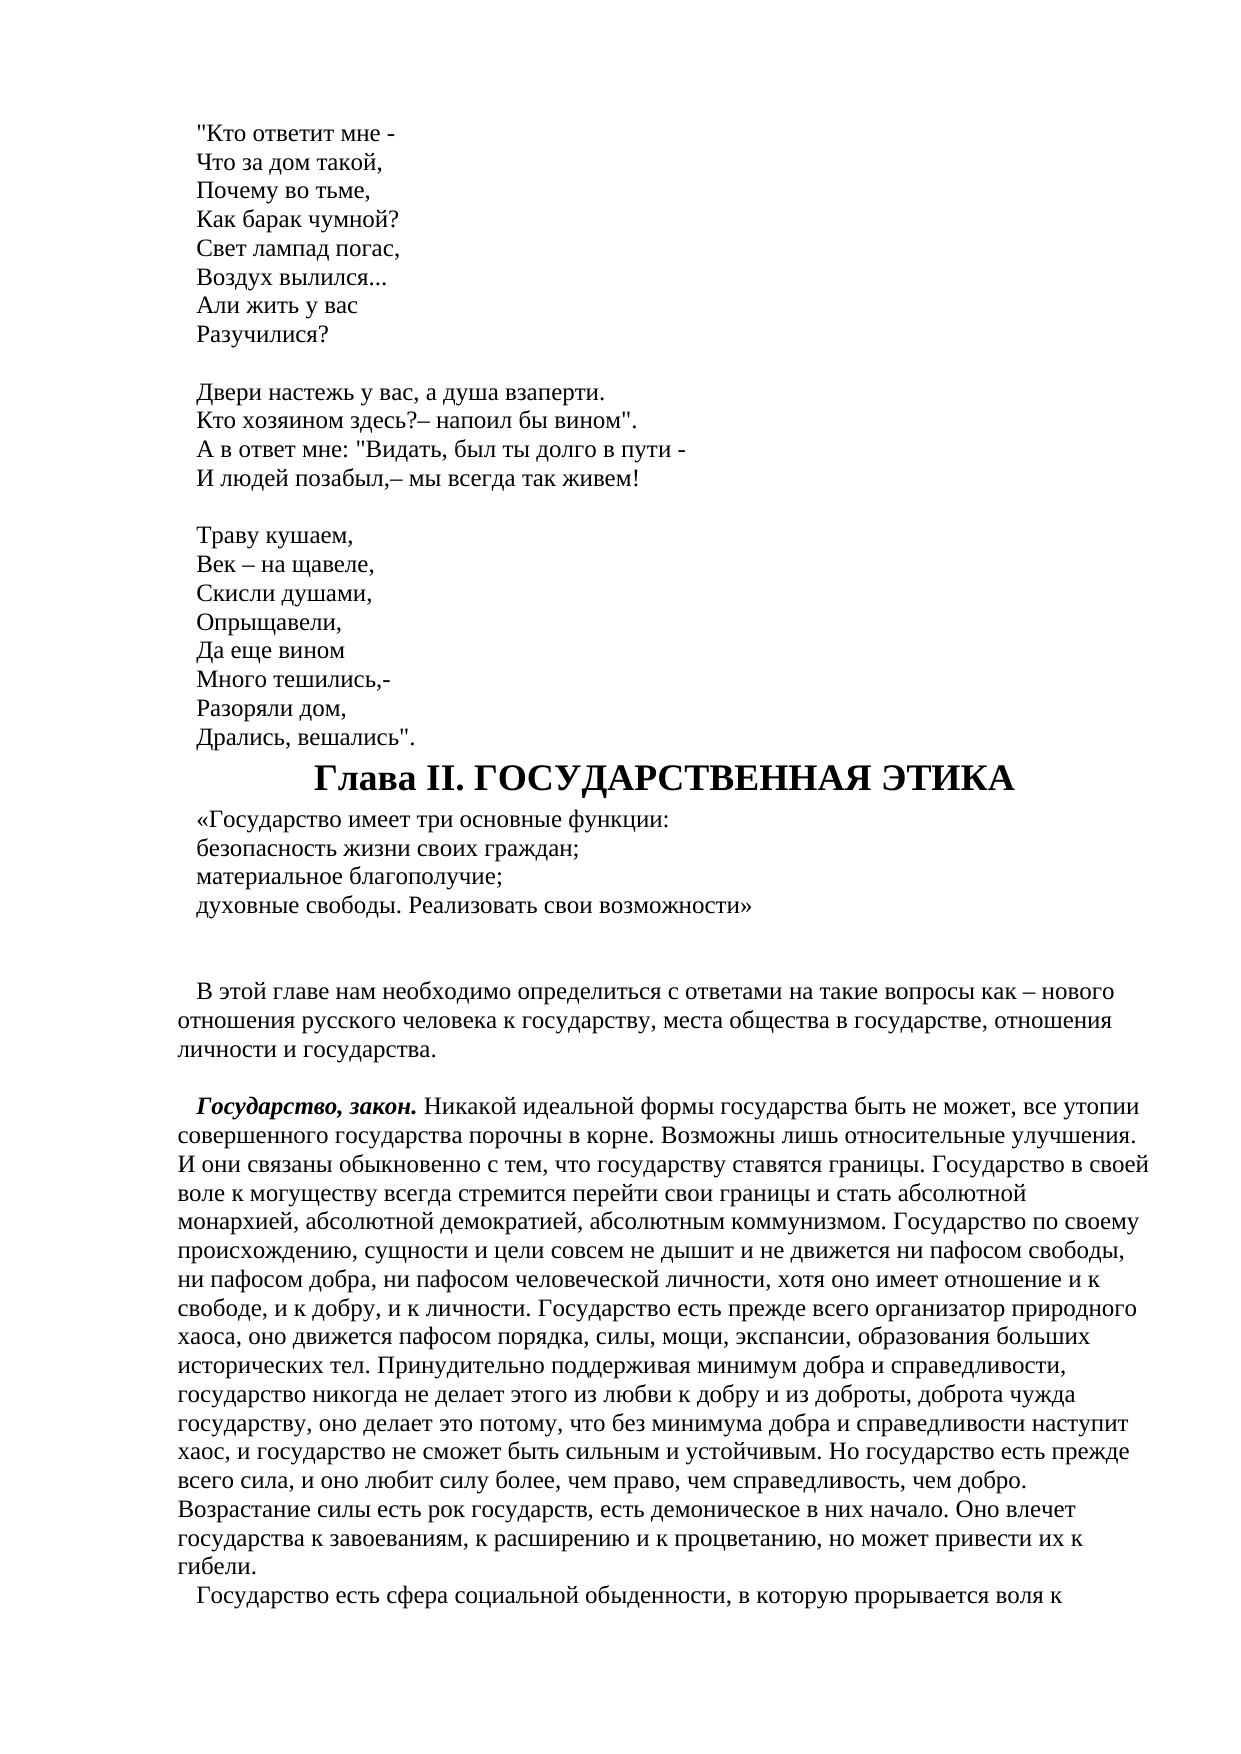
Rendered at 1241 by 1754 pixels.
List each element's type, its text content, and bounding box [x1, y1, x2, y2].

text «Государство имеет три основные функции: безопасность жизни своих граждан; материальное благополучие; духовные свободы. Реализовать свои возможности» [177, 804, 1152, 919]
subtitle Глава II. ГОСУДАРСТВЕННАЯ ЭТИКА [177, 756, 1152, 799]
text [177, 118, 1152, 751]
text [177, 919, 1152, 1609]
